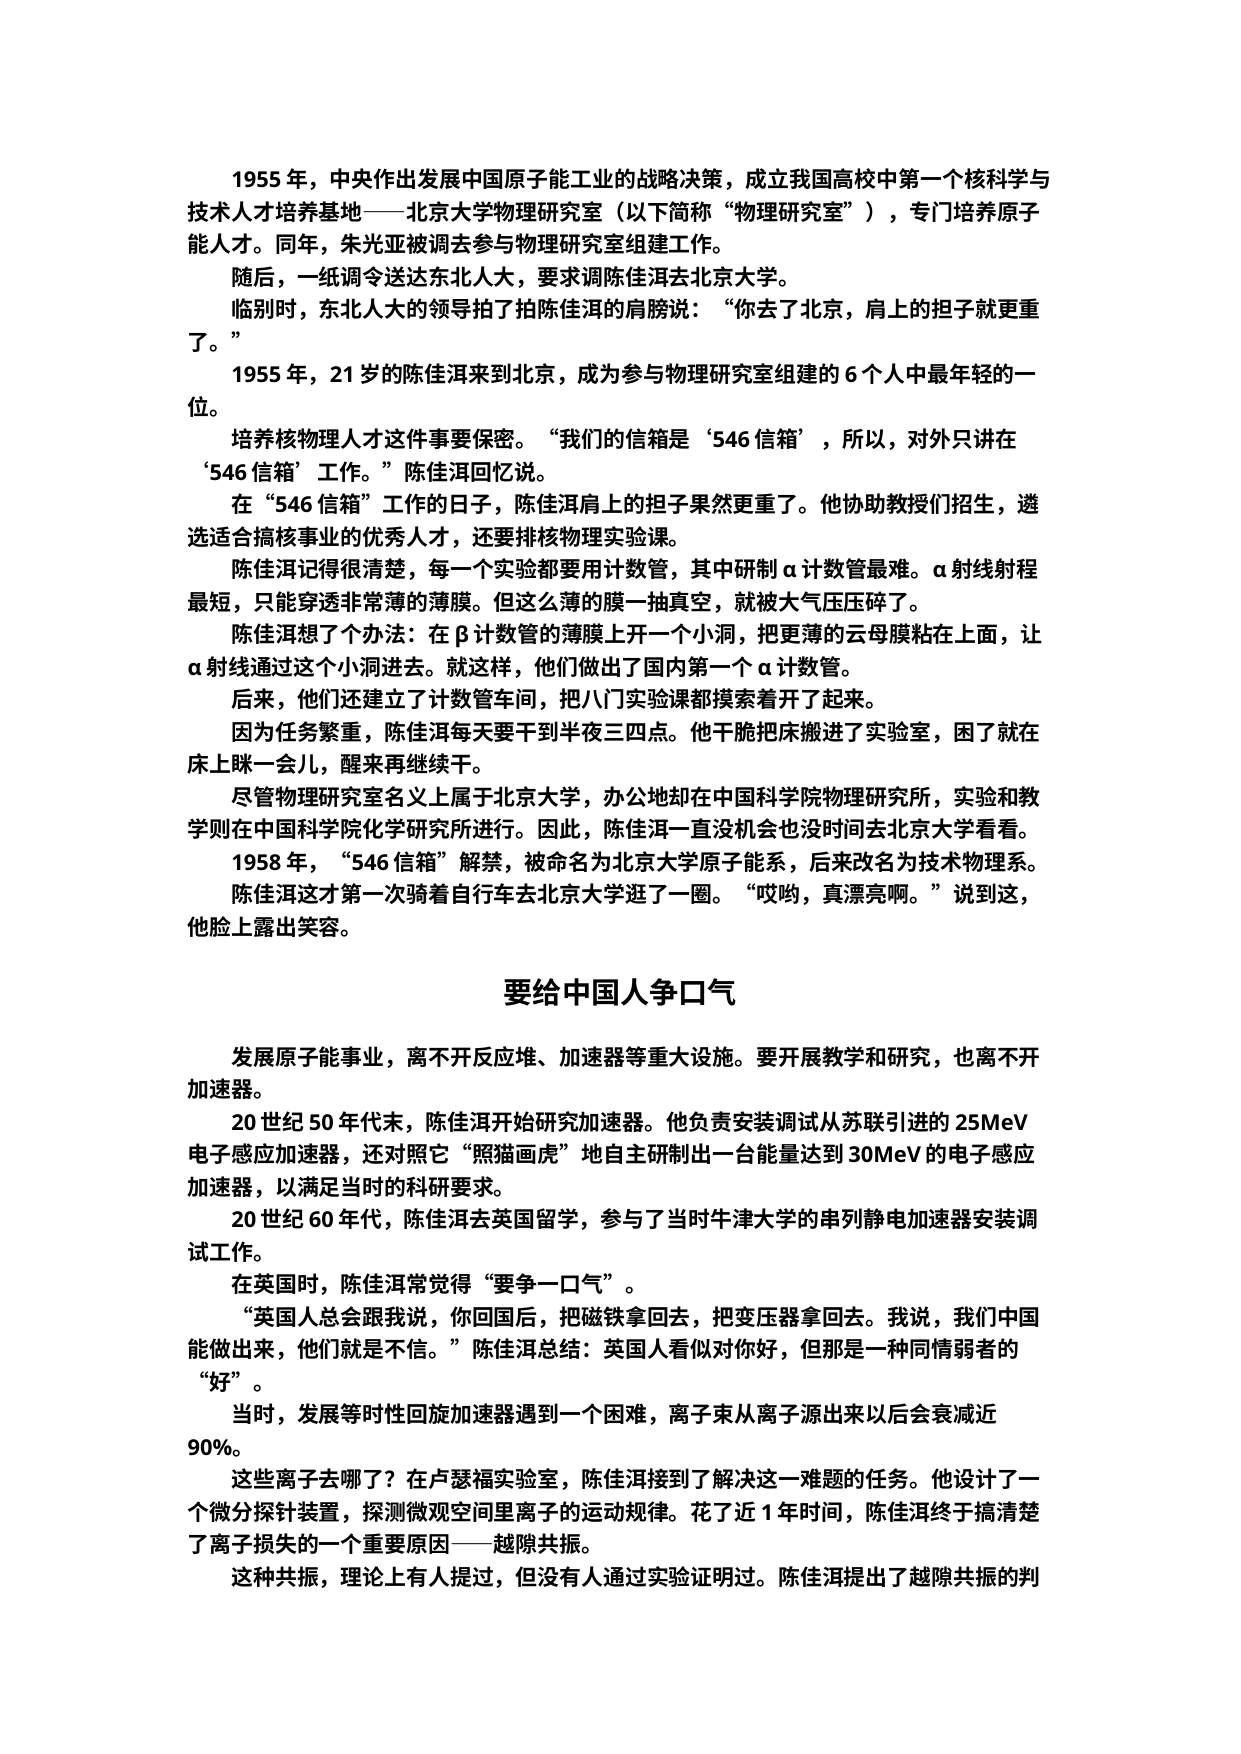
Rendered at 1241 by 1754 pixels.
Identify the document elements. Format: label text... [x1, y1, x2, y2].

text 1958年，“546信箱”解禁，被命名为北京大学原子能系，后来改名为技术物理系。 [187, 844, 1053, 877]
text 20世纪50年代末，陈佳洱开始研究加速器。他负责安装调试从苏联引进的25MeV电子感应加速器，还对照它“照猫画虎”地自主研制出一台能量达到30MeV的电子感应加速器，以满足当时的科研要求。 [187, 1104, 1053, 1202]
text 临别时，东北人大的领导拍了拍陈佳洱的肩膀说：“你去了北京，肩上的担子就更重了。” [187, 292, 1053, 357]
text 因为任务繁重，陈佳洱每天要干到半夜三四点。他干脆把床搬进了实验室，困了就在床上眯一会儿，醒来再继续干。 [187, 714, 1053, 779]
text 20世纪60年代，陈佳洱去英国留学，参与了当时牛津大学的串列静电加速器安装调试工作。 [187, 1202, 1053, 1267]
text 发展原子能事业，离不开反应堆、加速器等重大设施。要开展教学和研究，也离不开加速器。 [187, 1039, 1053, 1104]
text 要给中国人争口气 [187, 958, 1053, 1023]
text 当时，发展等时性回旋加速器遇到一个困难，离子束从离子源出来以后会衰减近90%。 [187, 1397, 1053, 1462]
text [187, 1559, 1053, 1592]
text 尽管物理研究室名义上属于北京大学，办公地却在中国科学院物理研究所，实验和教学则在中国科学院化学研究所进行。因此，陈佳洱一直没机会也没时间去北京大学看看。 [187, 779, 1053, 844]
text 在英国时，陈佳洱常觉得“要争一口气”。 [187, 1267, 1053, 1299]
text 随后，一纸调令送达东北人大，要求调陈佳洱去北京大学。 [187, 259, 1053, 292]
text 1955年，中央作出发展中国原子能工业的战略决策，成立我国高校中第一个核科学与技术人才培养基地——北京大学物理研究室（以下简称“物理研究室”），专门培养原子能人才。同年，朱光亚被调去参与物理研究室组建工作。 [187, 162, 1053, 259]
text 后来，他们还建立了计数管车间，把八门实验课都摸索着开了起来。 [187, 682, 1053, 714]
text 陈佳洱想了个办法：在β计数管的薄膜上开一个小洞，把更薄的云母膜粘在上面，让α射线通过这个小洞进去。就这样，他们做出了国内第一个α计数管。 [187, 617, 1053, 682]
text 这些离子去哪了？在卢瑟福实验室，陈佳洱接到了解决这一难题的任务。他设计了一个微分探针装置，探测微观空间里离子的运动规律。花了近1年时间，陈佳洱终于搞清楚了离子损失的一个重要原因——越隙共振。 [187, 1462, 1053, 1559]
text 培养核物理人才这件事要保密。“我们的信箱是‘546信箱’，所以，对外只讲在‘546信箱’工作。”陈佳洱回忆说。 [187, 422, 1053, 487]
text 在“546信箱”工作的日子，陈佳洱肩上的担子果然更重了。他协助教授们招生，遴选适合搞核事业的优秀人才，还要排核物理实验课。 [187, 487, 1053, 552]
text 陈佳洱这才第一次骑着自行车去北京大学逛了一圈。“哎哟，真漂亮啊。”说到这，他脸上露出笑容。 [187, 877, 1053, 942]
text 1955年，21岁的陈佳洱来到北京，成为参与物理研究室组建的6个人中最年轻的一位。 [187, 357, 1053, 422]
text “英国人总会跟我说，你回国后，把磁铁拿回去，把变压器拿回去。我说，我们中国能做出来，他们就是不信。”陈佳洱总结：英国人看似对你好，但那是一种同情弱者的“好”。 [187, 1299, 1053, 1397]
text 陈佳洱记得很清楚，每一个实验都要用计数管，其中研制α计数管最难。α射线射程最短，只能穿透非常薄的薄膜。但这么薄的膜一抽真空，就被大气压压碎了。 [187, 552, 1053, 617]
